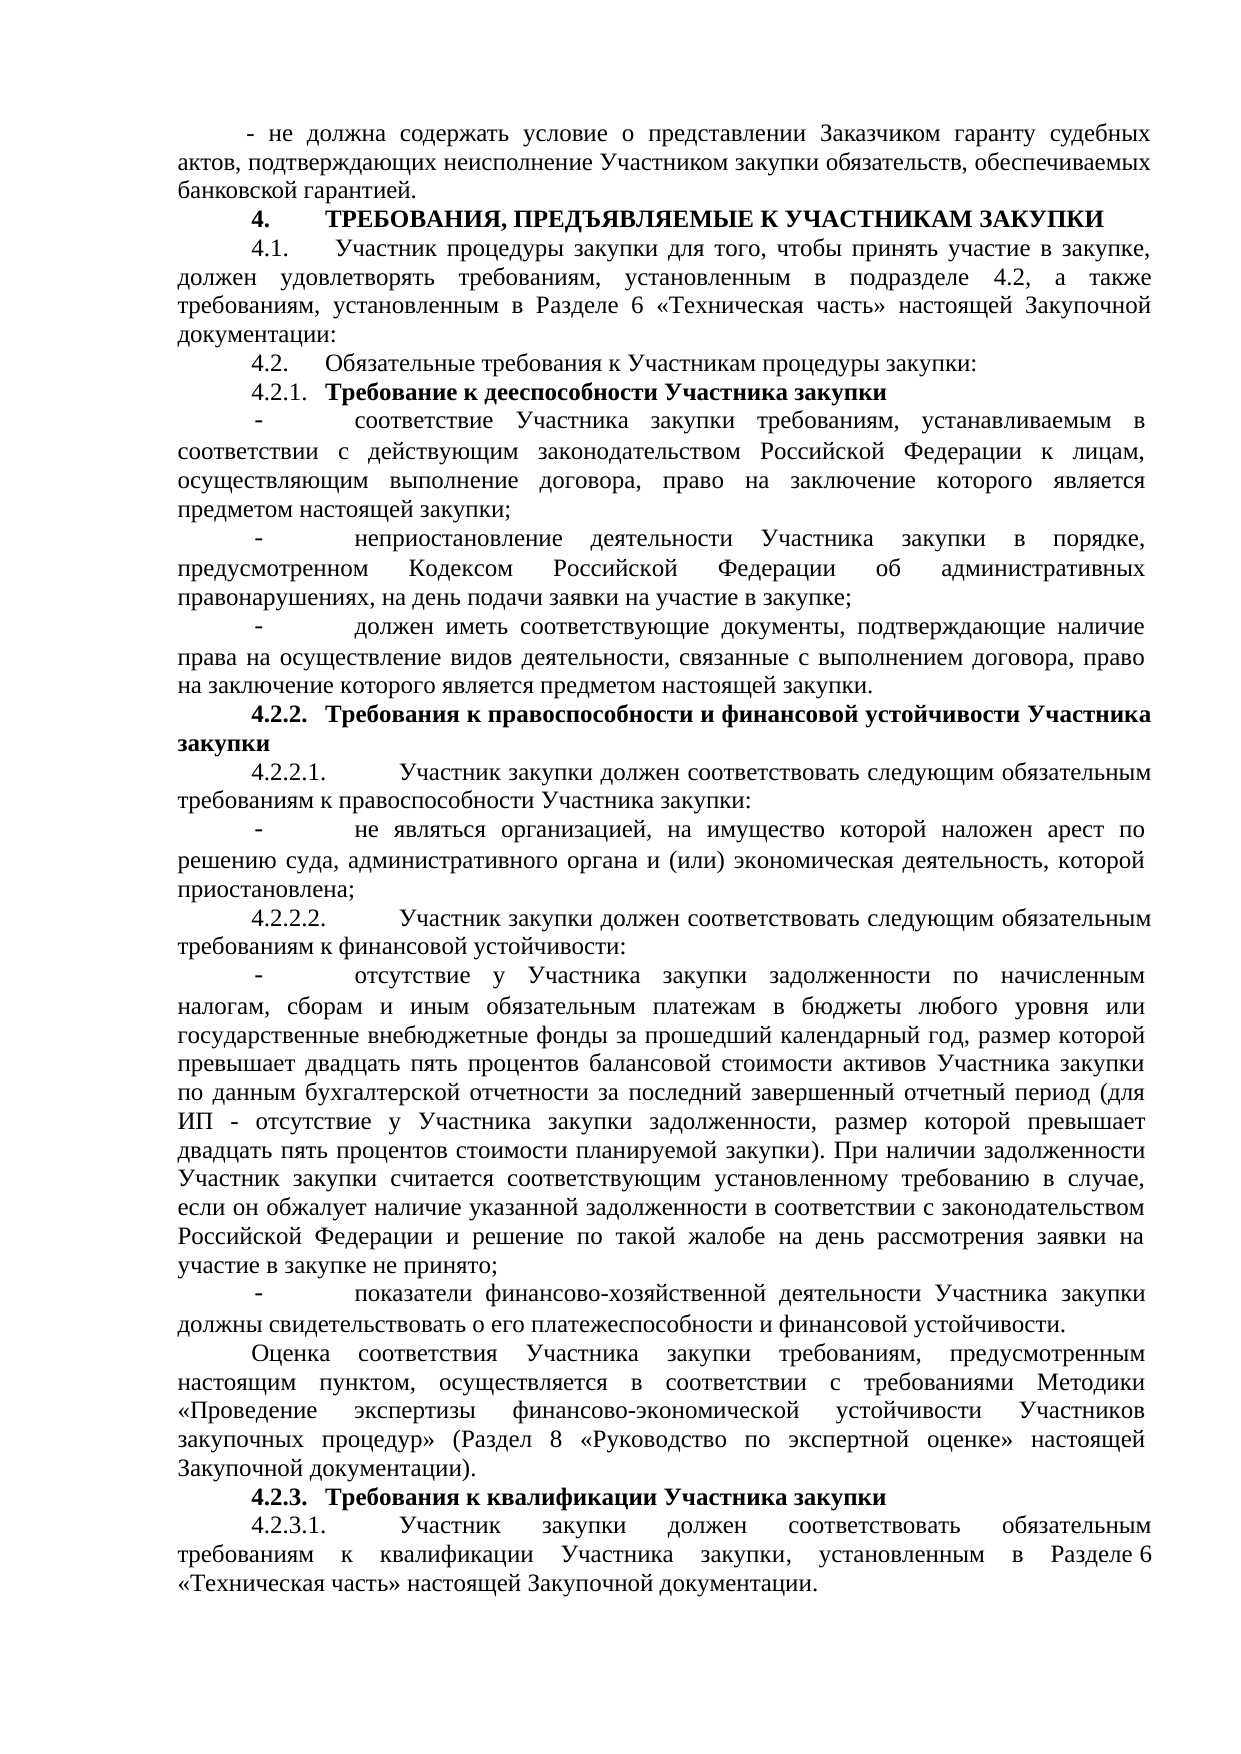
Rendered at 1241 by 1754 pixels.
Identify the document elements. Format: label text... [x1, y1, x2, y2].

list Обязательные требования к Участникам процедуры закупки: [177, 348, 1152, 377]
list Участник закупки должен соответствовать следующим обязательным требованиям к правоспособности Участника закупки: [177, 757, 1152, 814]
list Участник закупки должен соответствовать обязательным требованиям к квалификации Участника закупки, установленным в Разделе 6 «Техническая часть» настоящей Закупочной документации. [177, 1511, 1152, 1597]
list Требования к правоспособности и финансовой устойчивости Участника закупки [177, 699, 1152, 757]
text Оценка соответствия Участника закупки требованиям, предусмотренным настоящим пунктом, осуществляется в соответствии с требованиями Методики «Проведение экспертизы финансово-экономической устойчивости Участников закупочных процедур» (Раздел 8 «Руководство по экспертной оценке» настоящей Закупочной документации). [177, 1338, 1146, 1482]
list Требования к квалификации Участника закупки [177, 1482, 1152, 1511]
list Требование к дееспособности Участника закупки [177, 377, 1152, 406]
list ТРЕБОВАНИЯ, ПРЕДЪЯВЛЯЕМЫЕ К УЧАСТНИКАМ ЗАКУПКИ [177, 204, 1152, 233]
list не являться организацией, на имущество которой наложен арест по решению суда, административного органа и (или) экономическая деятельность, которой приостановлена; [177, 814, 1146, 903]
list должен иметь соответствующие документы, подтверждающие наличие права на осуществление видов деятельности, связанные с выполнением договора, право на заключение которого является предметом настоящей закупки. [177, 611, 1146, 699]
list отсутствие у Участника закупки задолженности по начисленным налогам, сборам и иным обязательным платежам в бюджеты любого уровня или государственные внебюджетные фонды за прошедший календарный год, размер которой превышает двадцать пять процентов балансовой стоимости активов Участника закупки по данным бухгалтерской отчетности за последний завершенный отчетный период (для ИП - отсутствие у Участника закупки задолженности, размер которой превышает двадцать пять процентов стоимости планируемой закупки). При наличии задолженности Участник закупки считается соответствующим установленному требованию в случае, если он обжалует наличие указанной задолженности в соответствии с законодательством Российской Федерации и решение по такой жалобе на день рассмотрения заявки на участие в закупке не принято; [177, 960, 1146, 1278]
text - не должна содержать условие о представлении Заказчиком гаранту судебных актов, подтверждающих неисполнение Участником закупки обязательств, обеспечиваемых банковской гарантией. [177, 118, 1152, 204]
list Участник процедуры закупки для того, чтобы принять участие в закупке, должен удовлетворять требованиям, установленным в подразделе 4.2, а также требованиям, установленным в Разделе 6 «Техническая часть» настоящей Закупочной документации: [177, 233, 1152, 348]
list неприостановление деятельности Участника закупки в порядке, предусмотренном Кодексом Российской Федерации об административных правонарушениях, на день подачи заявки на участие в закупке; [177, 523, 1146, 611]
list соответствие Участника закупки требованиям, устанавливаемым в соответствии с действующим законодательством Российской Федерации к лицам, осуществляющим выполнение договора, право на заключение которого является предметом настоящей закупки; [177, 406, 1146, 523]
list показатели финансово-хозяйственной деятельности Участника закупки должны свидетельствовать о его платежеспособности и финансовой устойчивости. [177, 1278, 1146, 1338]
list Участник закупки должен соответствовать следующим обязательным требованиям к финансовой устойчивости: [177, 903, 1152, 960]
